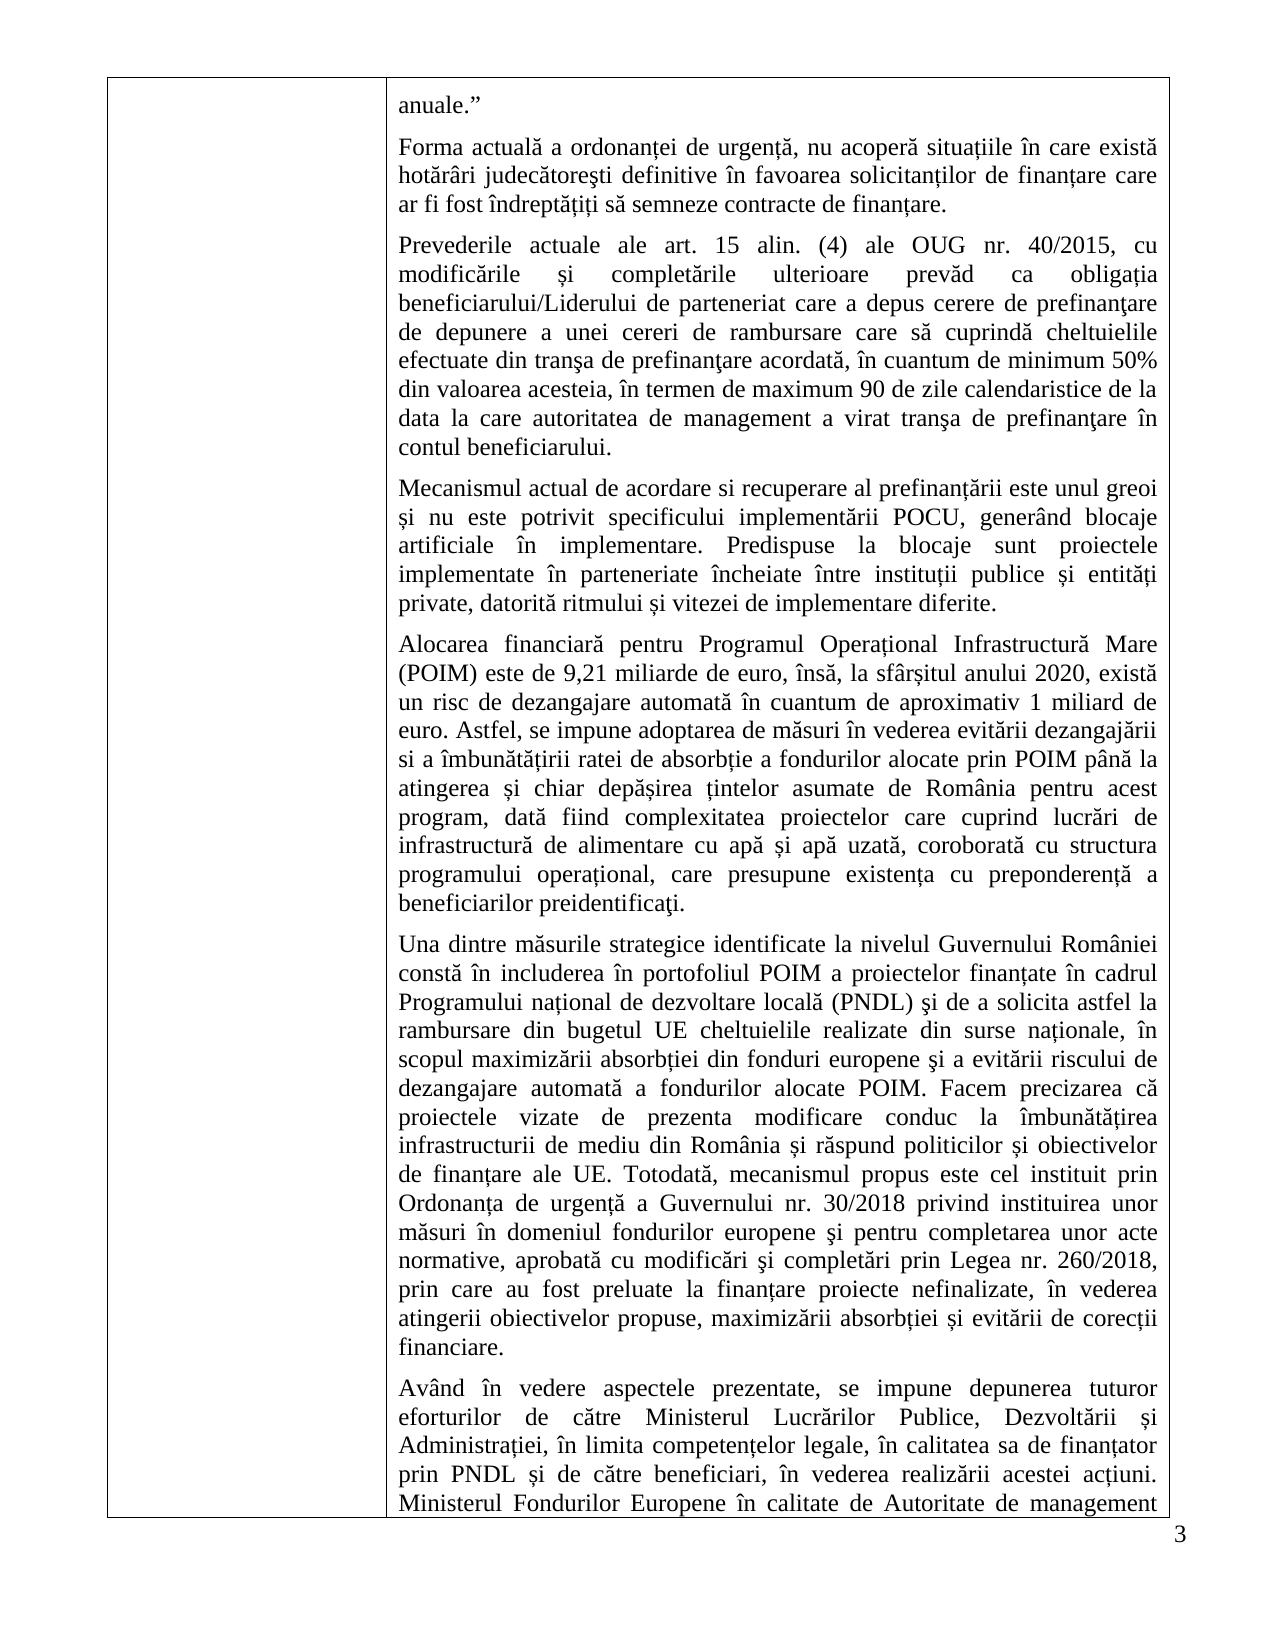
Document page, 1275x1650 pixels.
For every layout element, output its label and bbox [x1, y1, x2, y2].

table_header [387, 78, 1169, 1517]
table_header [108, 78, 386, 1517]
